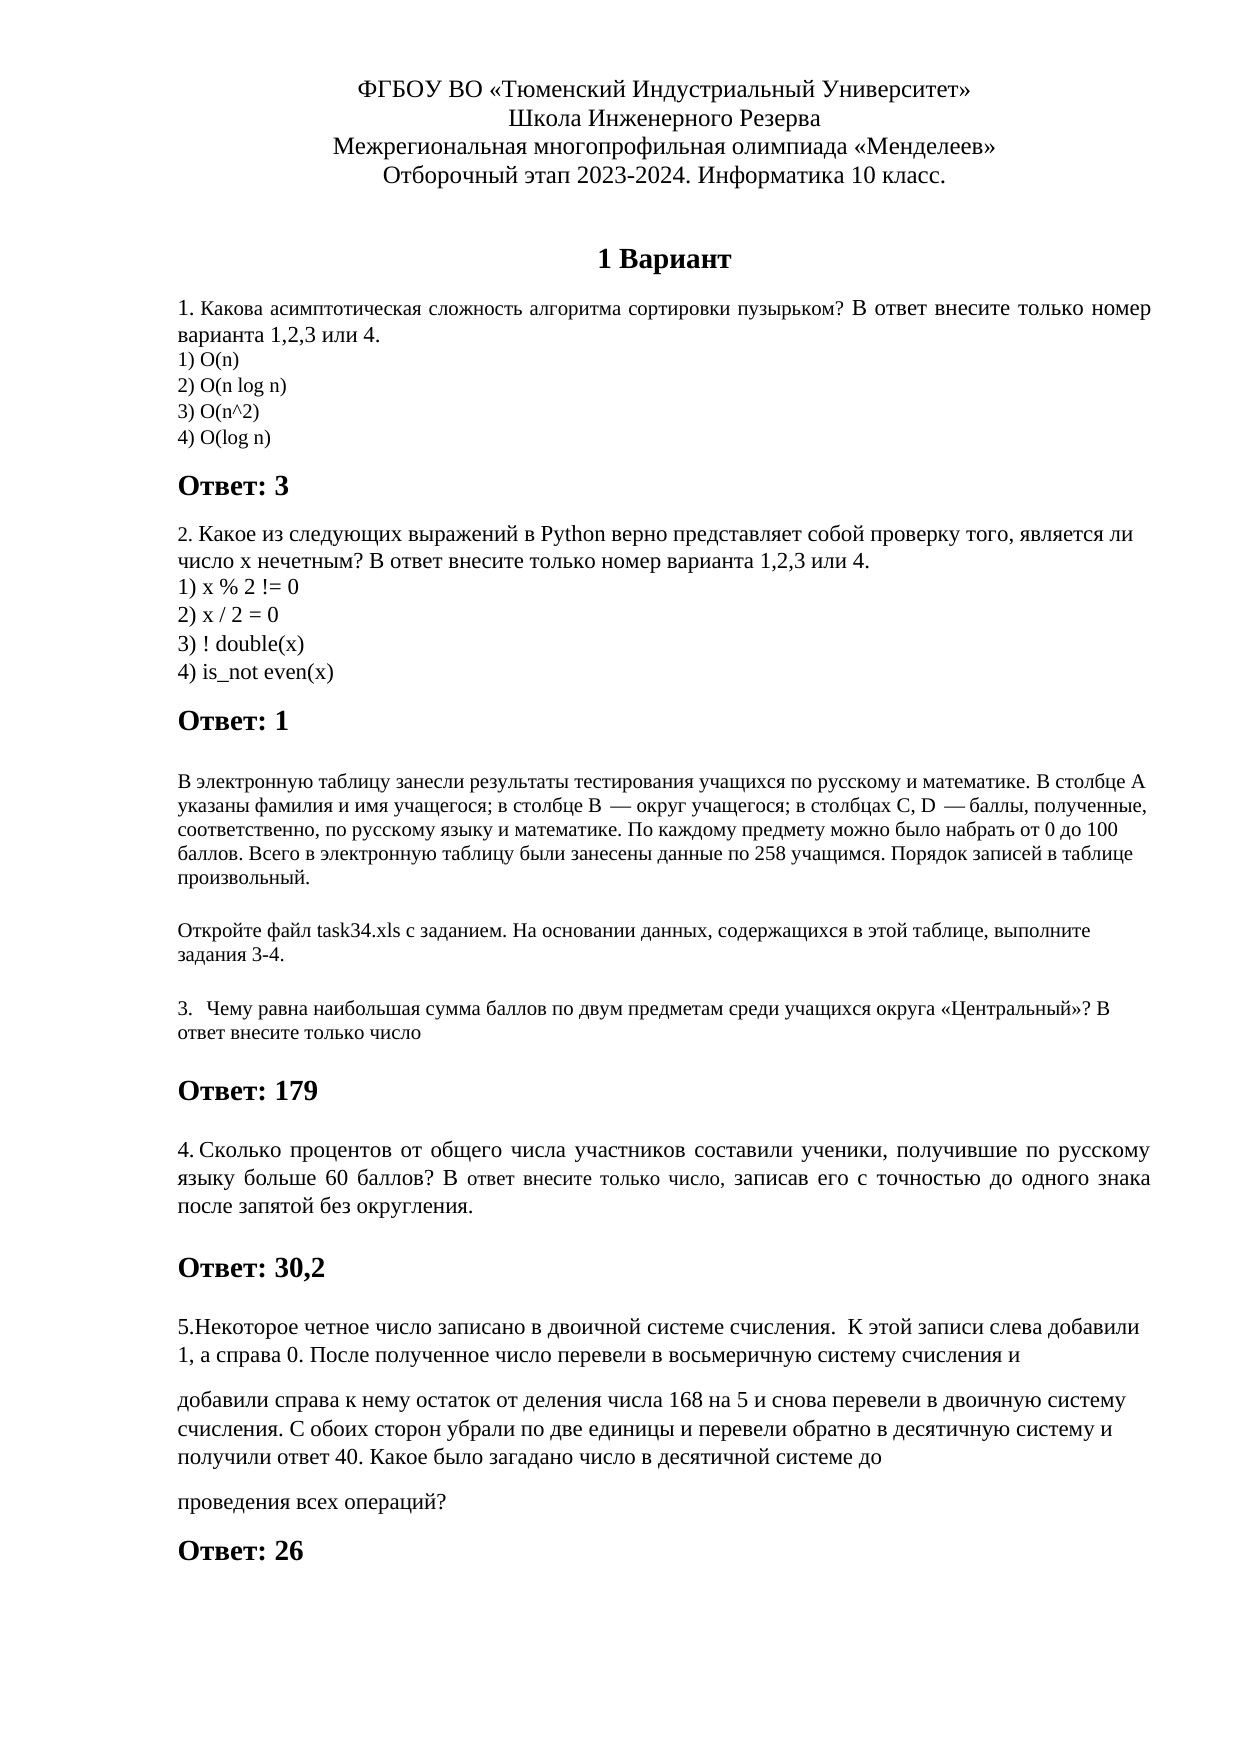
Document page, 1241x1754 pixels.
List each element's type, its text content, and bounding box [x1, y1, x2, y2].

text 1) x % 2 != 0 2) x / 2 = 0 3) ! double(x) 4) is_not even(x) [177, 573, 1152, 685]
text Ответ: 26 [177, 1533, 1152, 1567]
text 1) O(n) 2) O(n log n) 3) O(n^2) 4) O(log n) [177, 347, 1152, 449]
text Ответ: 1 [177, 703, 1152, 737]
text 5.Некоторое четное число записано в двоичной системе счисления. К этой записи слева добавили 1, а справа 0. После полученное число перевели в восьмеричную систему счисления и [177, 1313, 1152, 1368]
text Ответ: 30,2 [177, 1250, 1152, 1284]
text Откройте файл task34.xls с заданием. На основании данных, содержащихся в этой таблице, выполните задания 3-4. [177, 918, 1152, 966]
text Ответ: 3 [177, 468, 1152, 501]
text 4. Сколько процентов от общего числа участников составили ученики, получившие по русскому языку больше 60 баллов? В ответ внесите только число, записав его с точностью до одного знака после запятой без округления. [177, 1136, 1152, 1219]
list Какое из следующих выражений в Python верно представляет собой проверку того, является ли число x нечетным? В ответ внесите только номер варианта 1,2,3 или 4. [177, 520, 1152, 573]
list Чему равна наибольшая сумма баллов по двум предметам среди учащихся округа «Центральный»? В ответ внесите только число [177, 996, 1152, 1044]
text проведения всех операций? [177, 1488, 1152, 1515]
list Какова асимптотическая сложность алгоритма сортировки пузырьком? В ответ внесите только номер варианта 1,2,3 или 4. [177, 294, 1152, 347]
text Ответ: 179 [177, 1073, 1152, 1106]
text добавили справа к нему остаток от деления числа 168 на 5 и снова перевели в двоичную систему счисления. С обоих сторон убрали по две единицы и перевели обратно в десятичную систему и получили ответ 40. Какое было загадано число в десятичной системе до [177, 1386, 1152, 1469]
text 1 Вариант [177, 242, 1152, 275]
text В электронную таблицу занесли результаты тестирования учащихся по русскому и математике. В столбце А указаны фамилия и имя учащегося; в столбце В — округ учащегося; в столбцах С, D — баллы, полученные, соответственно, по русскому языку и математике. По каждому предмету можно было набрать от 0 до 100 баллов. Всего в электронную таблицу были занесены данные по 258 учащимся. Порядок записей в таблице произвольный. [177, 769, 1152, 889]
